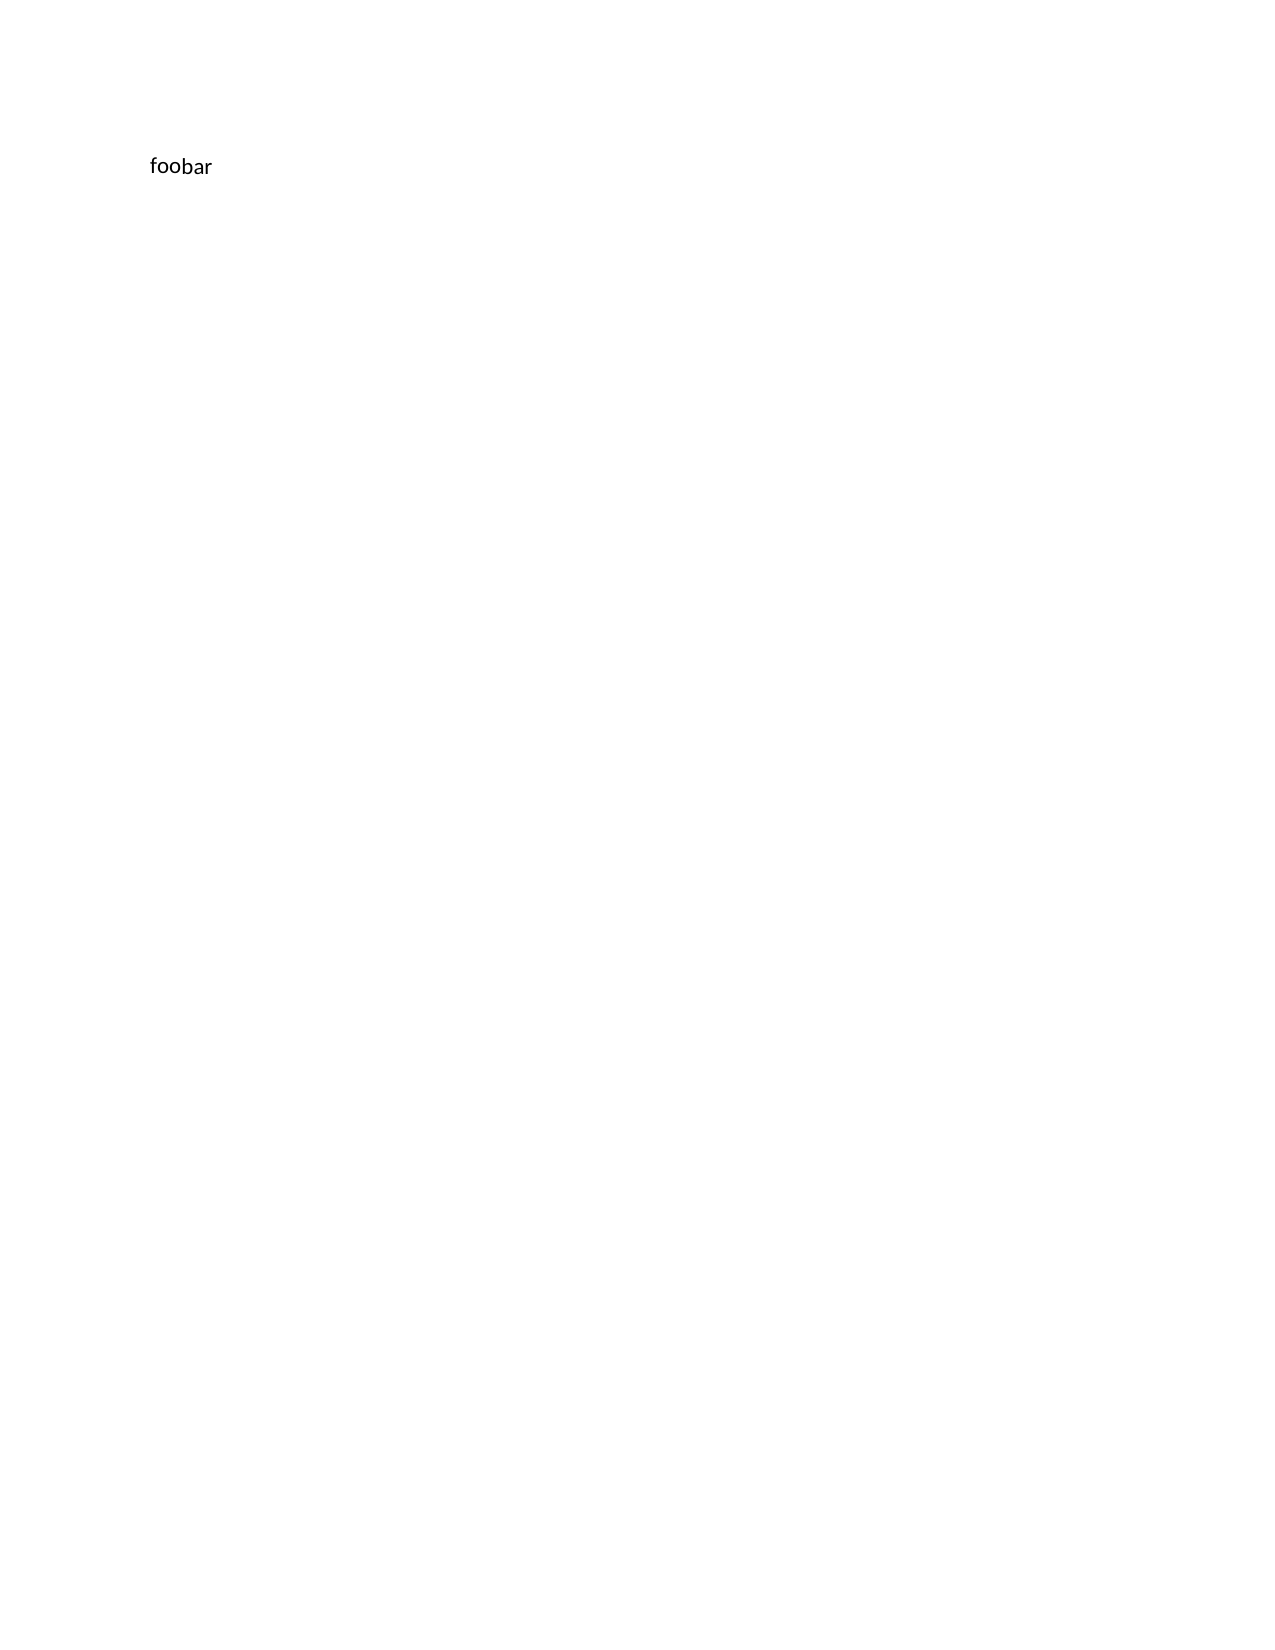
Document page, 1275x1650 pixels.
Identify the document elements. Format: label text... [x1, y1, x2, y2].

text foobar [150, 150, 1125, 181]
